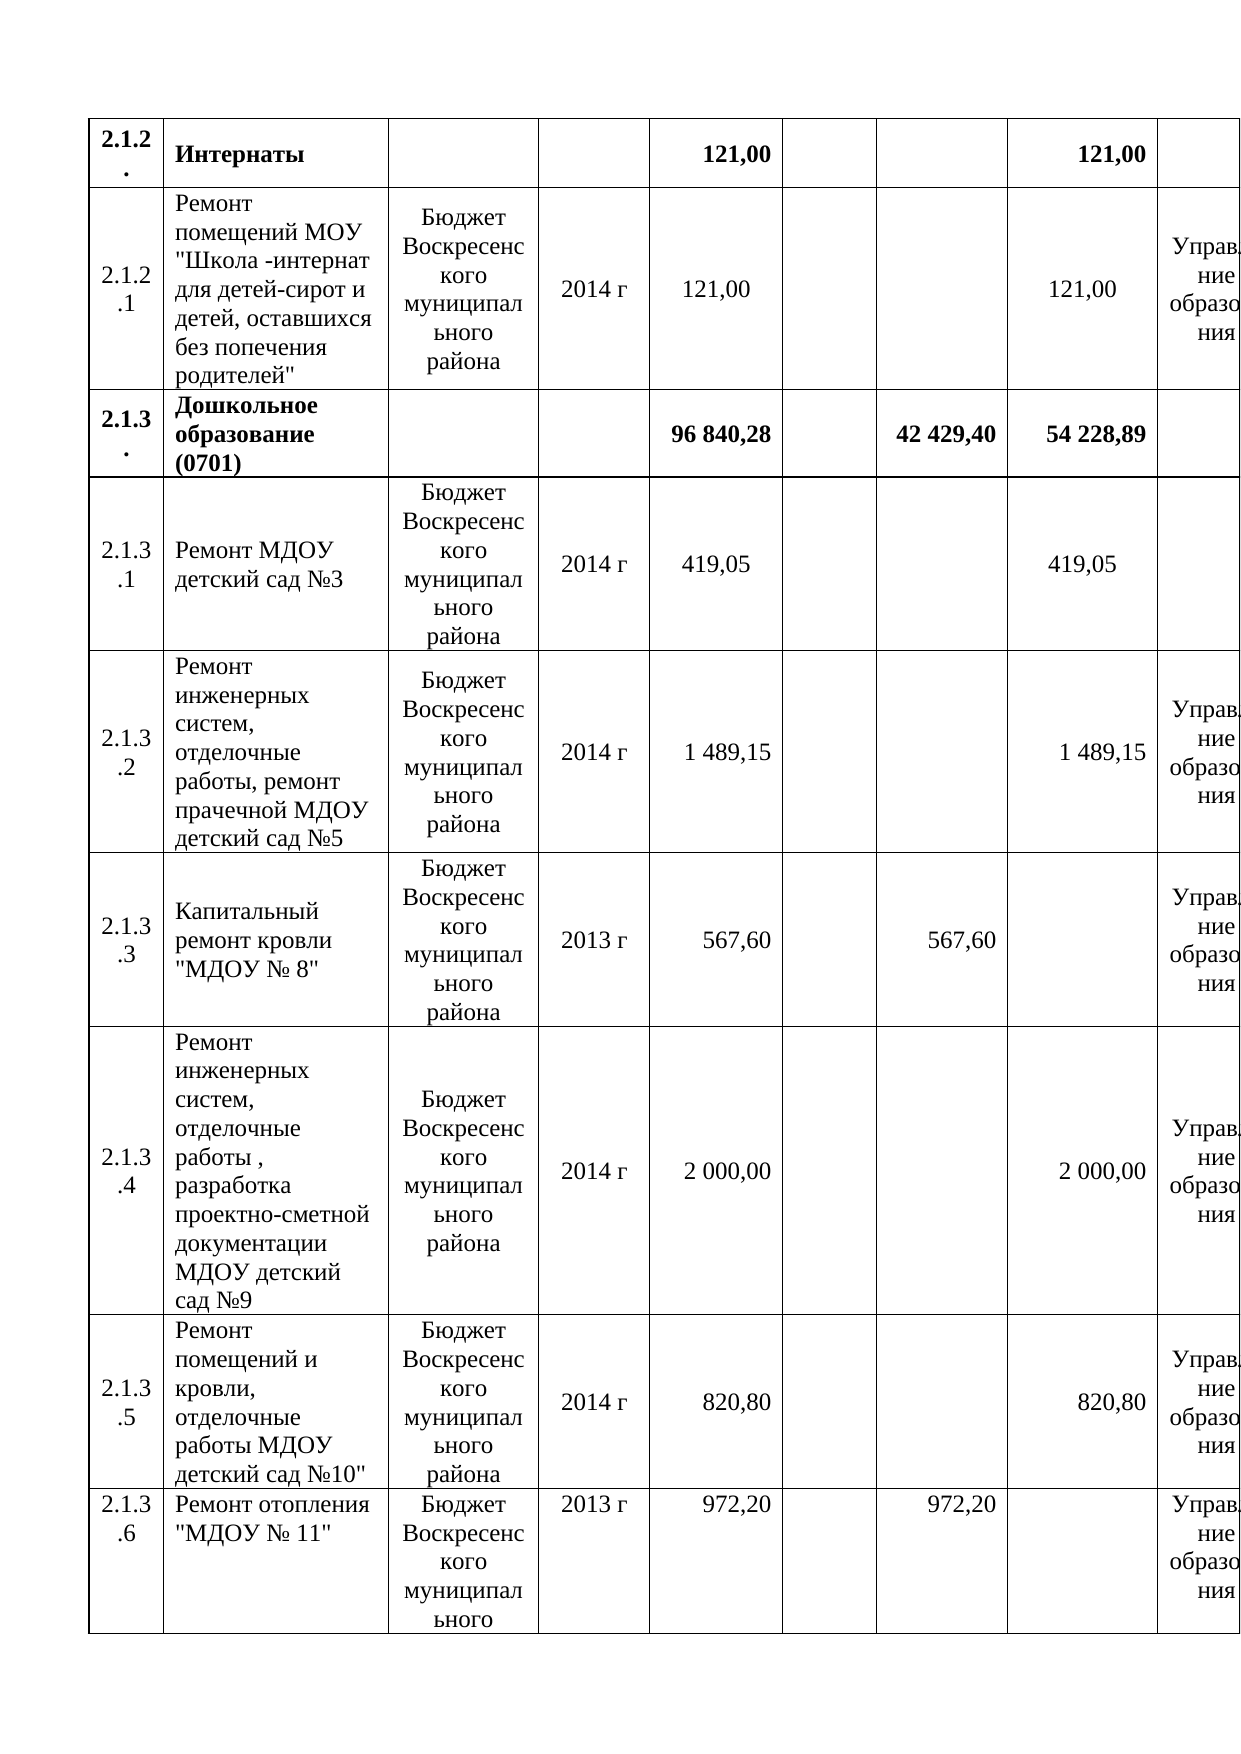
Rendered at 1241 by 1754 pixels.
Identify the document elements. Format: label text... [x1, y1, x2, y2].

table_cell [783, 651, 876, 852]
table_cell 2013 г [539, 1489, 649, 1633]
table_cell Ремонт помещений МОУ "Школа -интернат для детей-сирот и детей, оставшихся без попечения родителей" [164, 188, 388, 389]
table_cell Капитальный ремонт кровли "МДОУ № 8" [164, 853, 388, 1026]
table_cell 54 228,89 [1008, 390, 1157, 476]
table_cell [1158, 478, 1239, 650]
table_cell Дошкольное образование (0701) [164, 390, 388, 476]
table_cell Управление образования [1158, 1027, 1239, 1314]
table_cell [389, 390, 538, 476]
table_cell Управление образования [1158, 188, 1239, 389]
table_cell 2.1.3.5 [90, 1315, 163, 1488]
table_cell [783, 1027, 876, 1314]
table_cell 2.1.3.2 [90, 651, 163, 852]
table_cell Управление образования [1158, 651, 1239, 852]
table_cell [783, 1315, 876, 1488]
table_cell Бюджет Воскресенского муниципального района [389, 651, 538, 852]
table_cell 2 000,00 [1008, 1027, 1157, 1314]
table_cell 820,80 [650, 1315, 782, 1488]
table_cell [783, 1489, 876, 1633]
table_cell 419,05 [650, 478, 782, 650]
table_cell 2014 г [539, 651, 649, 852]
table_cell [877, 651, 1007, 852]
table_cell [783, 390, 876, 476]
table_cell 1 489,15 [1008, 651, 1157, 852]
table_cell 567,60 [877, 853, 1007, 1026]
table_cell 2014 г [539, 478, 649, 650]
table_cell Ремонт инженерных систем, отделочные работы , разработка проектно-сметной документации МДОУ детский сад №9 [164, 1027, 388, 1314]
table_cell Бюджет Воскресенского муниципального района [389, 478, 538, 650]
table_cell 2.1.3.4 [90, 1027, 163, 1314]
table_cell 2014 г [539, 1315, 649, 1488]
table_cell [539, 390, 649, 476]
table_cell 2.1.3.6 [90, 1489, 163, 1633]
table_cell Бюджет Воскресенского муниципального района [389, 853, 538, 1026]
table_cell 972,20 [650, 1489, 782, 1633]
table_cell Управление образования [1158, 1315, 1239, 1488]
table_cell [877, 119, 1007, 187]
table_cell 2.1.3.1 [90, 478, 163, 650]
table_cell [1008, 853, 1157, 1026]
table_cell [389, 119, 538, 187]
table_cell 2014 г [539, 1027, 649, 1314]
table_cell 2013 г [539, 853, 649, 1026]
table_cell 2.1.3.3 [90, 853, 163, 1026]
table_cell 2.1.2.1 [90, 188, 163, 389]
table_cell [877, 1315, 1007, 1488]
table_cell [1158, 119, 1239, 187]
table_cell [539, 119, 649, 187]
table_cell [389, 188, 538, 389]
table_cell 121,00 [1008, 188, 1157, 389]
table_cell [877, 1027, 1007, 1314]
table_cell Ремонт МДОУ детский сад №3 [164, 478, 388, 650]
table_cell 419,05 [1008, 478, 1157, 650]
table_cell 121,00 [650, 119, 782, 187]
table_cell 42 429,40 [877, 390, 1007, 476]
table_cell 121,00 [1008, 119, 1157, 187]
table_cell 1 489,15 [650, 651, 782, 852]
table_cell 96 840,28 [650, 390, 782, 476]
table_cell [389, 1315, 538, 1488]
table_cell [1008, 1489, 1157, 1633]
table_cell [389, 1489, 538, 1633]
table_cell [1158, 390, 1239, 476]
table_cell 972,20 [877, 1489, 1007, 1633]
table_cell 2014 г [539, 188, 649, 389]
table_cell Бюджет Воскресенского муниципального района [389, 1027, 538, 1314]
table_cell 567,60 [650, 853, 782, 1026]
table_cell [783, 188, 876, 389]
table_cell 121,00 [650, 188, 782, 389]
table_cell Интернаты [164, 119, 388, 187]
table_cell 2 000,00 [650, 1027, 782, 1314]
table_cell 2.1.3. [90, 390, 163, 476]
table_cell Ремонт инженерных систем, отделочные работы, ремонт прачечной МДОУ детский сад №5 [164, 651, 388, 852]
table_cell [877, 188, 1007, 389]
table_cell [1158, 1489, 1239, 1633]
table_cell [877, 478, 1007, 650]
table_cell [164, 1489, 388, 1633]
table_cell [783, 478, 876, 650]
table_cell [783, 119, 876, 187]
table_cell Ремонт помещений и кровли, отделочные работы МДОУ детский сад №10" [164, 1315, 388, 1488]
table_cell [783, 853, 876, 1026]
table_cell 2.1.2. [90, 119, 163, 187]
table_cell Управление образования [1158, 853, 1239, 1026]
table_cell 820,80 [1008, 1315, 1157, 1488]
